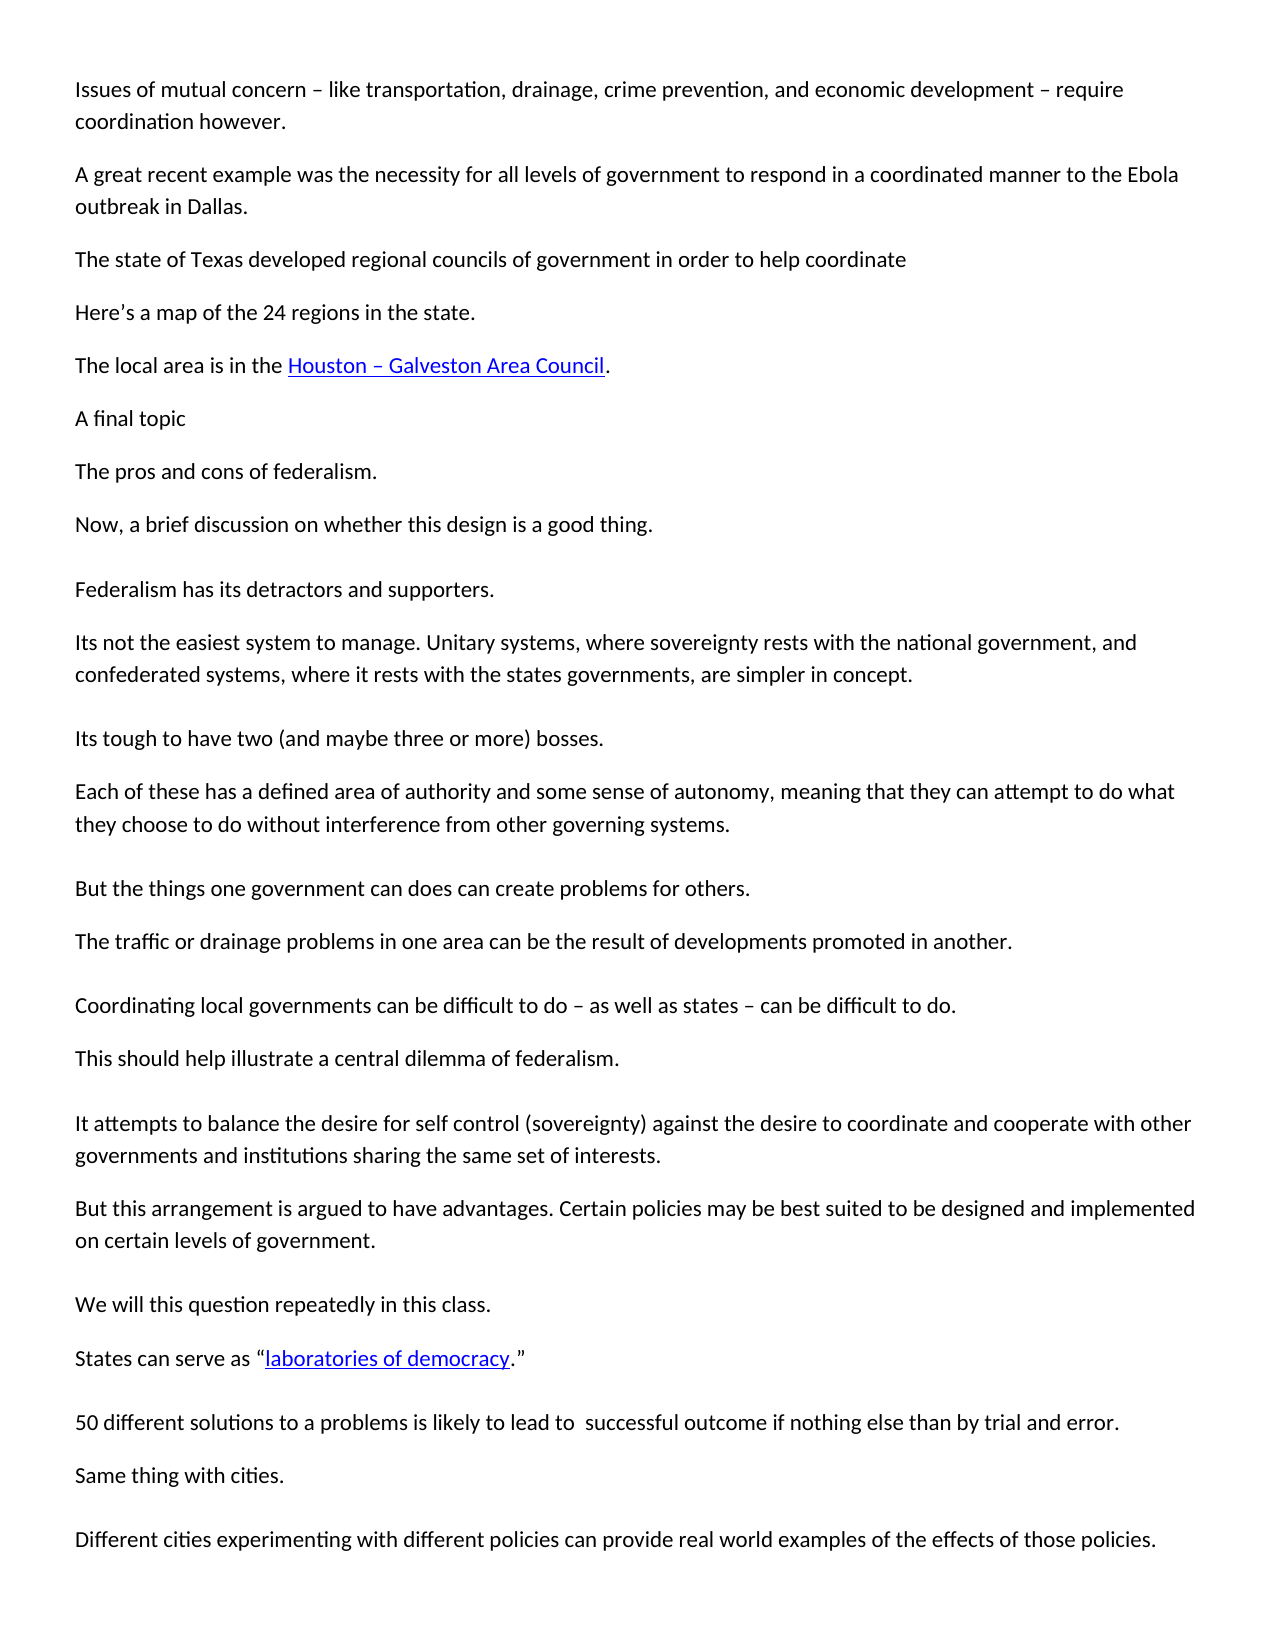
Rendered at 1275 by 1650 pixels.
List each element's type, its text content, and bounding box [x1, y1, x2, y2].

text Now, a brief discussion on whether this design is a good thing. Federalism has its detractors and supporters. [75, 511, 1200, 603]
text The traffic or drainage problems in one area can be the result of developments promoted in another. Coordinating local governments can be difficult to do – as well as states – can be difficult to do. [75, 927, 1200, 1019]
text States can serve as “laboratories of democracy.” 50 different solutions to a problems is likely to lead to successful outcome if nothing else than by trial and error. [75, 1344, 1200, 1436]
text Here’s a map of the 24 regions in the state. [75, 298, 1200, 326]
text The pros and cons of federalism. [75, 457, 1200, 486]
text Its not the easiest system to manage. Unitary systems, where sovereignty rests with the national government, and confederated systems, where it rests with the states governments, are simpler in concept. Its tough to have two (and maybe three or more) bosses. [75, 628, 1200, 752]
text This should help illustrate a central dilemma of federalism. It attempts to balance the desire for self control (sovereignty) against the desire to coordinate and cooperate with other governments and institutions sharing the same set of interests. [75, 1044, 1200, 1169]
text A great recent example was the necessity for all levels of government to respond in a coordinated manner to the Ebola outbreak in Dallas. [75, 160, 1200, 220]
text Each of these has a defined area of authority and some sense of autonomy, meaning that they can attempt to do what they choose to do without interference from other governing systems. But the things one government can does can create problems for others. [75, 777, 1200, 902]
text Issues of mutual concern – like transportation, drainage, crime prevention, and economic development – require coordination however. [75, 75, 1200, 135]
text The local area is in the Houston – Galveston Area Council. [75, 351, 1200, 379]
text Same thing with cities. Different cities experimenting with different policies can provide real world examples of the effects of those policies. [75, 1461, 1200, 1553]
text A final topic [75, 404, 1200, 432]
text The state of Texas developed regional councils of government in order to help coordinate [75, 245, 1200, 273]
text But this arrangement is argued to have advantages. Certain policies may be best suited to be designed and implemented on certain levels of government. We will this question repeatedly in this class. [75, 1194, 1200, 1319]
